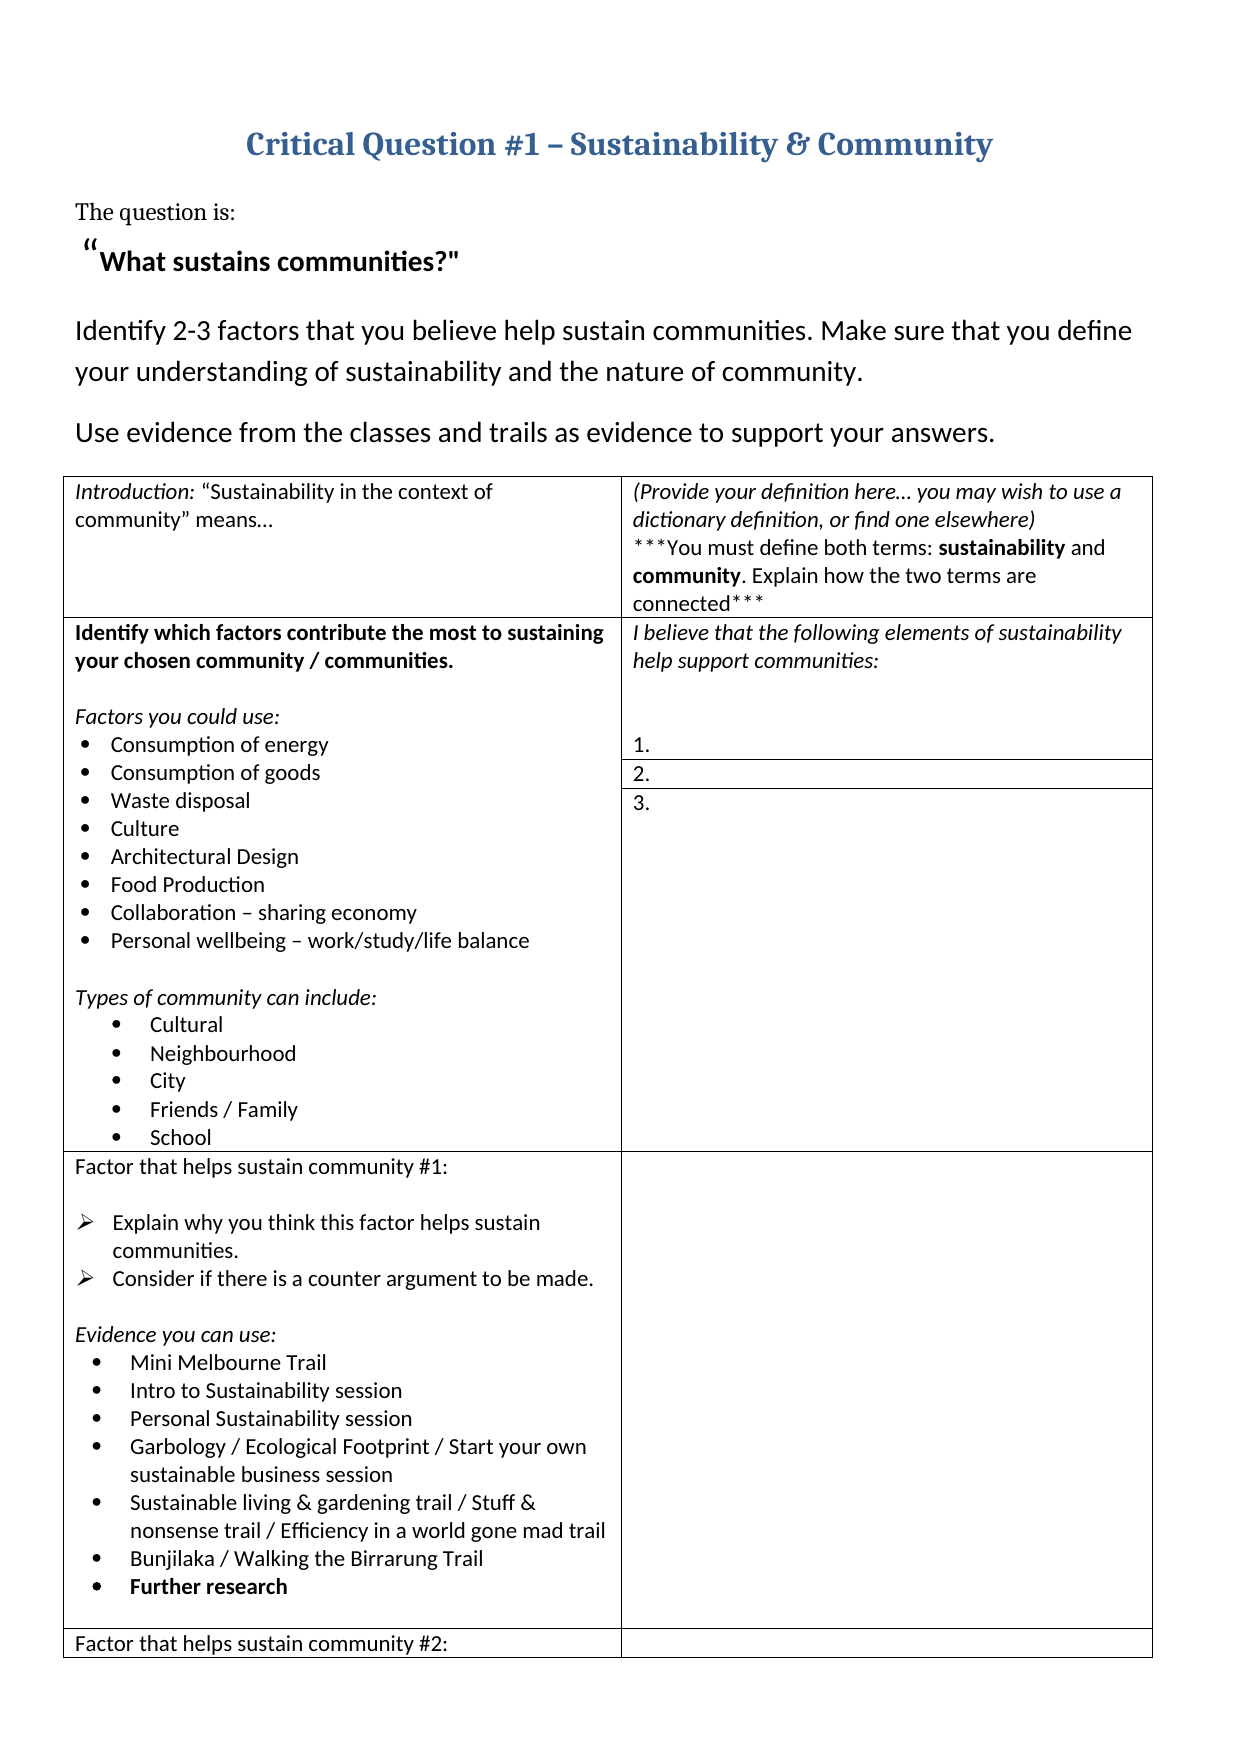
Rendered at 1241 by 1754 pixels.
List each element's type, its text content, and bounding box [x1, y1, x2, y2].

table_cell I believe that the following elements of sustainability help support communities: 1. [622, 618, 1152, 758]
text “What sustains communities?" [75, 227, 1165, 282]
table_cell [622, 1629, 1152, 1657]
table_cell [64, 1629, 621, 1657]
subtitle Critical Question #1 – Sustainability & Community [75, 125, 1165, 163]
table_header (Provide your definition here… you may wish to use a dictionary definition, or find one elsewhere) ***You must define both terms: sustainability and community. Explain how the two terms are connected*** [622, 477, 1152, 617]
text Use evidence from the classes and trails as evidence to support your answers. [75, 414, 1165, 450]
table_cell Factor that helps sustain community #1: Explain why you think this factor helps sustain communities. Consider if there is a counter argument to be made. Evidence you can use: Mini Melbourne Trail Intro to Sustainability session Personal Sustainability session Garbology / Ecological Footprint / Start your own sustainable business session Sustainable living & gardening trail / Stuff & nonsense trail / Efficiency in a world gone mad trail Bunjilaka / Walking the Birrarung Trail Further research [64, 1152, 621, 1628]
text Identify 2-3 factors that you believe help sustain communities. Make sure that you define your understanding of sustainability and the nature of community. [75, 312, 1165, 388]
text The question is: [75, 198, 1165, 227]
table_cell 3. [622, 789, 1152, 1151]
table_cell Identify which factors contribute the most to sustaining your chosen community / communities. Factors you could use: Consumption of energy Consumption of goods Waste disposal Culture Architectural Design Food Production Collaboration – sharing economy Personal wellbeing – work/study/life balance Types of community can include: Cultural Neighbourhood City Friends / Family School [64, 618, 621, 1151]
table_cell [622, 1152, 1152, 1628]
table_cell 2. [622, 760, 1152, 787]
table_header Introduction: “Sustainability in the context of community” means… [64, 477, 621, 617]
